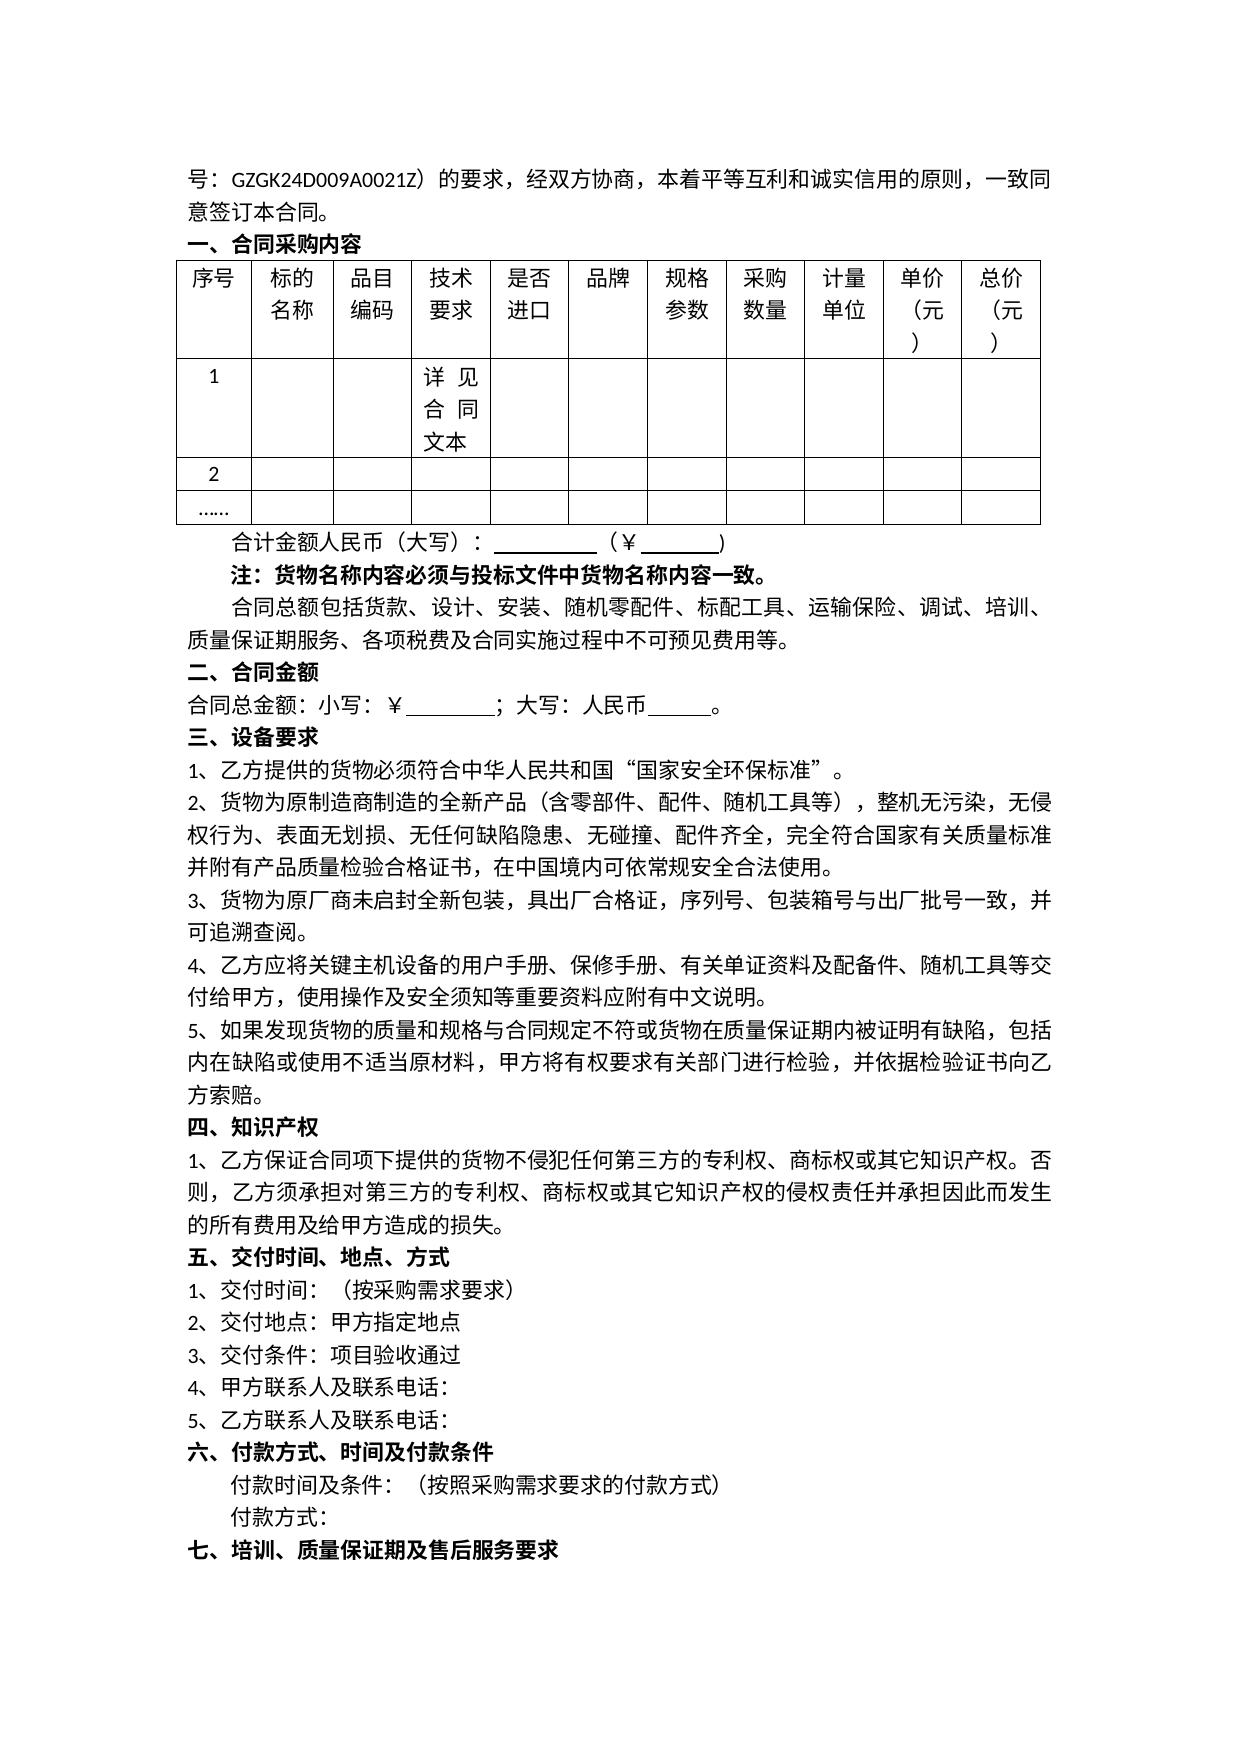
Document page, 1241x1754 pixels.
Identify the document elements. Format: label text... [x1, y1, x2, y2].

text 合计金额人民币（大写）： （￥ ) [187, 525, 1053, 557]
table_header 技术要求 [412, 261, 490, 358]
text 3、货物为原厂商未启封全新包装，具出厂合格证，序列号、包装箱号与出厂批号一致，并可追溯查阅。 [187, 882, 1053, 947]
table_header 是否进口 [491, 261, 568, 358]
text 三、设备要求 [187, 720, 1053, 752]
table_cell [252, 458, 333, 490]
table_cell [334, 359, 411, 457]
text 2、货物为原制造商制造的全新产品（含零部件、配件、随机工具等），整机无污染，无侵权行为、表面无划损、无任何缺陷隐患、无碰撞、配件齐全，完全符合国家有关质量标准，并附有产品质量检验合格证书，在中国境内可依常规安全合法使用。 [187, 785, 1053, 882]
text 5、乙方联系人及联系电话： [187, 1402, 1053, 1435]
table_header 序号 [177, 261, 251, 358]
table_cell [962, 359, 1040, 457]
table_cell [491, 491, 568, 524]
table_cell [648, 458, 726, 490]
table_cell [727, 491, 804, 524]
text 1、乙方保证合同项下提供的货物不侵犯任何第三方的专利权、商标权或其它知识产权。否则，乙方须承担对第三方的专利权、商标权或其它知识产权的侵权责任并承担因此而发生的所有费用及给甲方造成的损失。 [187, 1142, 1053, 1240]
table_cell [334, 491, 411, 524]
text 4、乙方应将关键主机设备的用户手册、保修手册、有关单证资料及配备件、随机工具等交付给甲方，使用操作及安全须知等重要资料应附有中文说明。 [187, 947, 1053, 1012]
table_header 品目编码 [334, 261, 411, 358]
table_cell [252, 491, 333, 524]
table_cell [569, 458, 647, 490]
table_cell [334, 458, 411, 490]
text 七、培训、质量保证期及售后服务要求 [187, 1532, 1053, 1565]
table_header 标的名称 [252, 261, 333, 358]
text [187, 162, 1053, 227]
table_cell [569, 359, 647, 457]
table_cell [727, 458, 804, 490]
table_cell [884, 491, 961, 524]
table_header 总价（元） [962, 261, 1040, 358]
table_cell 1 [177, 359, 251, 457]
text 二、合同金额 [187, 655, 1053, 687]
text 1、交付时间：（按采购需求要求） [187, 1272, 1053, 1305]
text 付款方式： [187, 1500, 1053, 1532]
text 1、乙方提供的货物必须符合中华人民共和国“国家安全环保标准”。 [187, 752, 1053, 785]
text 合同总额包括货款、设计、安装、随机零配件、标配工具、运输保险、调试、培训、质量保证期服务、各项税费及合同实施过程中不可预见费用等。 [187, 590, 1053, 655]
table_cell [648, 491, 726, 524]
text 一、合同采购内容 [187, 227, 1053, 259]
table_header 采购数量 [727, 261, 804, 358]
table_cell [412, 458, 490, 490]
table_cell [491, 359, 568, 457]
table_cell [252, 359, 333, 457]
text 4、甲方联系人及联系电话： [187, 1370, 1053, 1402]
table_cell [805, 359, 883, 457]
text 四、知识产权 [187, 1110, 1053, 1142]
text 2、交付地点：甲方指定地点 [187, 1305, 1053, 1337]
table_cell [884, 458, 961, 490]
text 3、交付条件：项目验收通过 [187, 1337, 1053, 1370]
table_cell 详见合同文本 [412, 359, 490, 457]
table_header 品牌 [569, 261, 647, 358]
text 六、付款方式、时间及付款条件 [187, 1435, 1053, 1467]
text 5、如果发现货物的质量和规格与合同规定不符或货物在质量保证期内被证明有缺陷，包括内在缺陷或使用不适当原材料，甲方将有权要求有关部门进行检验，并依据检验证书向乙方索赔。 [187, 1012, 1053, 1110]
table_cell [727, 359, 804, 457]
table_cell [412, 491, 490, 524]
table_cell [648, 359, 726, 457]
table_cell [805, 458, 883, 490]
table_cell [805, 491, 883, 524]
table_cell [491, 458, 568, 490]
table_cell 2 [177, 458, 251, 490]
table_cell [962, 458, 1040, 490]
text 注：货物名称内容必须与投标文件中货物名称内容一致。 [187, 557, 1053, 590]
table_cell [569, 491, 647, 524]
text 付款时间及条件：（按照采购需求要求的付款方式） [187, 1467, 1053, 1500]
table_header 单价（元） [884, 261, 961, 358]
table_cell [962, 491, 1040, 524]
table_header 计量单位 [805, 261, 883, 358]
table_cell [884, 359, 961, 457]
text 五、交付时间、地点、方式 [187, 1240, 1053, 1272]
table_cell …… [177, 491, 251, 524]
table_header 规格参数 [648, 261, 726, 358]
text 合同总金额：小写：￥ ；大写：人民币 。 [187, 687, 1053, 720]
